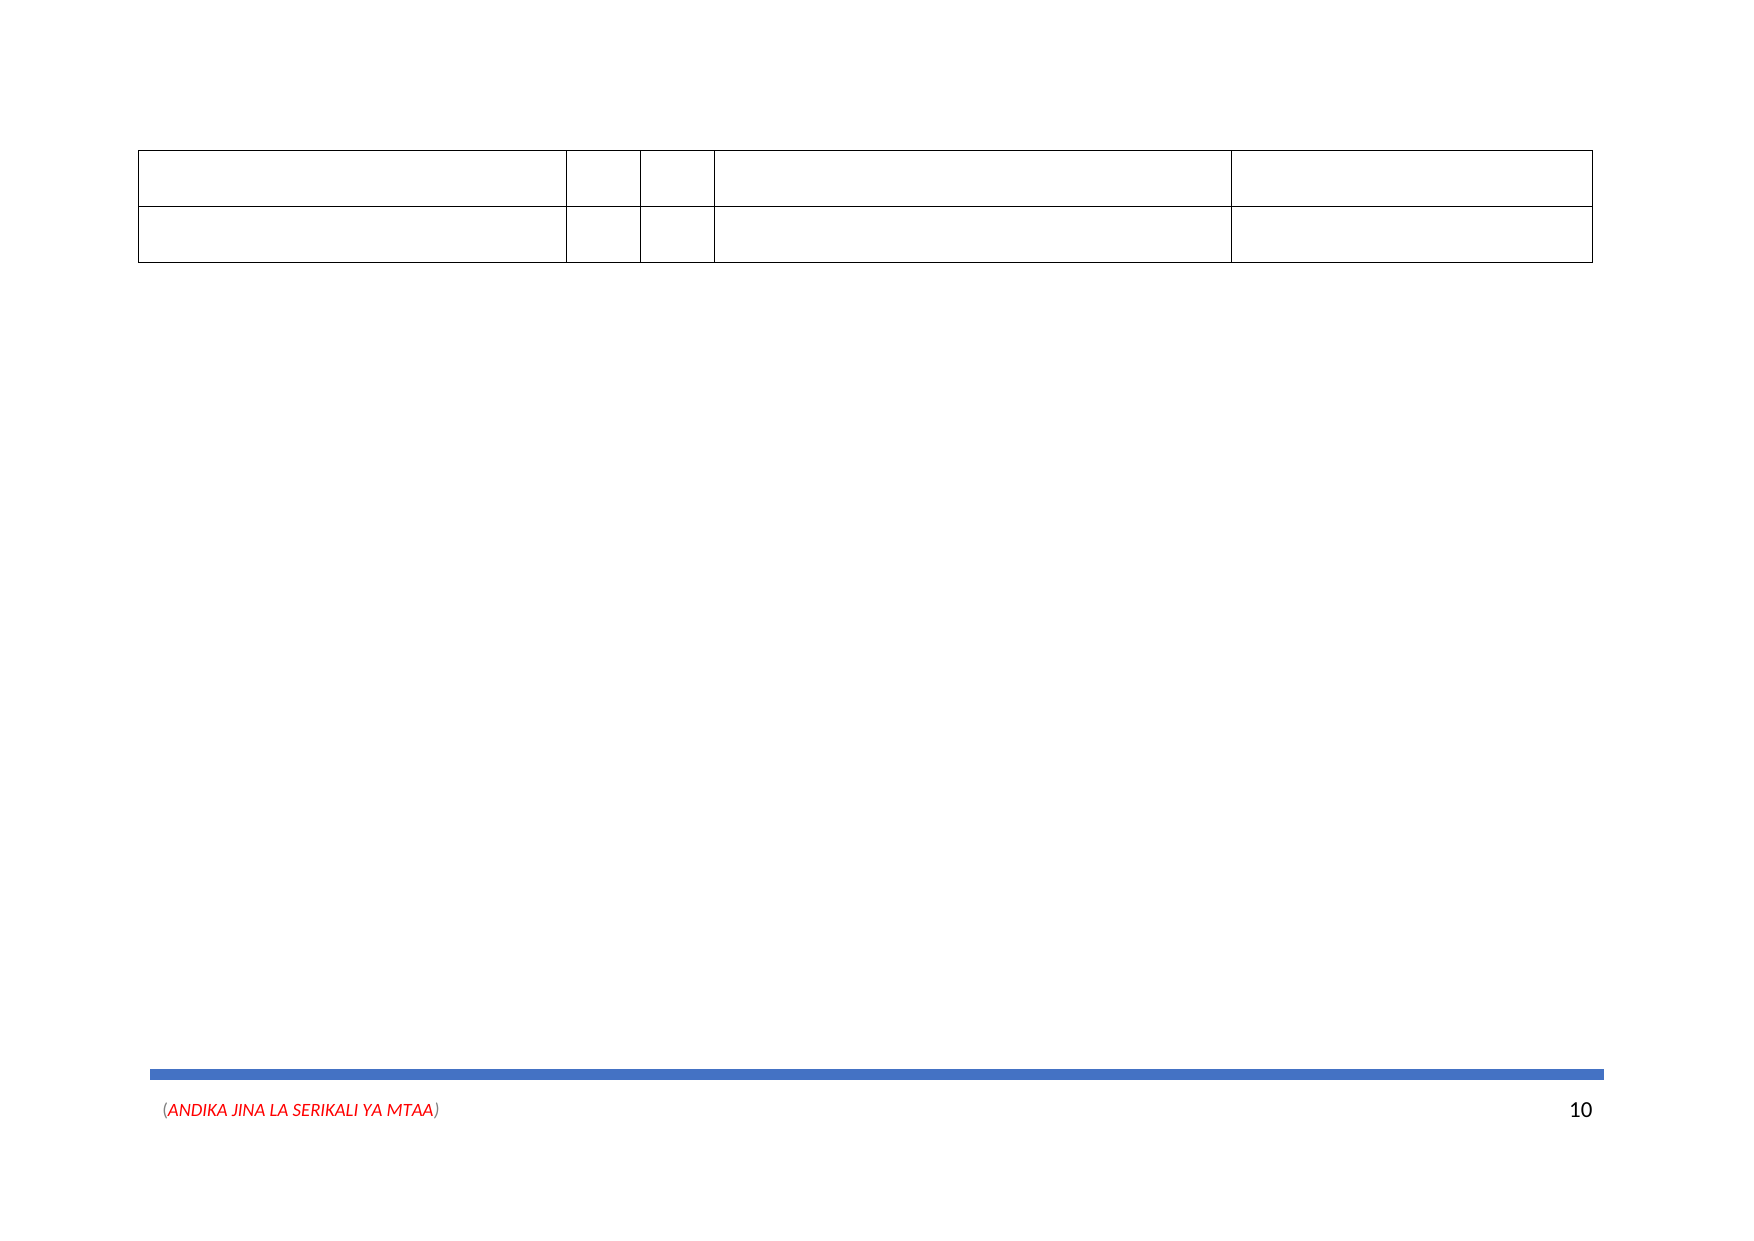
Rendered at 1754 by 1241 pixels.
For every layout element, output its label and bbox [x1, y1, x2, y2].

table_cell [641, 207, 714, 262]
table_cell [715, 151, 1231, 206]
table_cell [567, 151, 640, 206]
table_cell [139, 207, 566, 262]
table_cell [1232, 151, 1592, 206]
table_cell [641, 151, 714, 206]
table_cell [567, 207, 640, 262]
table_cell [715, 207, 1231, 262]
table_cell [1232, 207, 1592, 262]
table_cell [139, 151, 566, 206]
